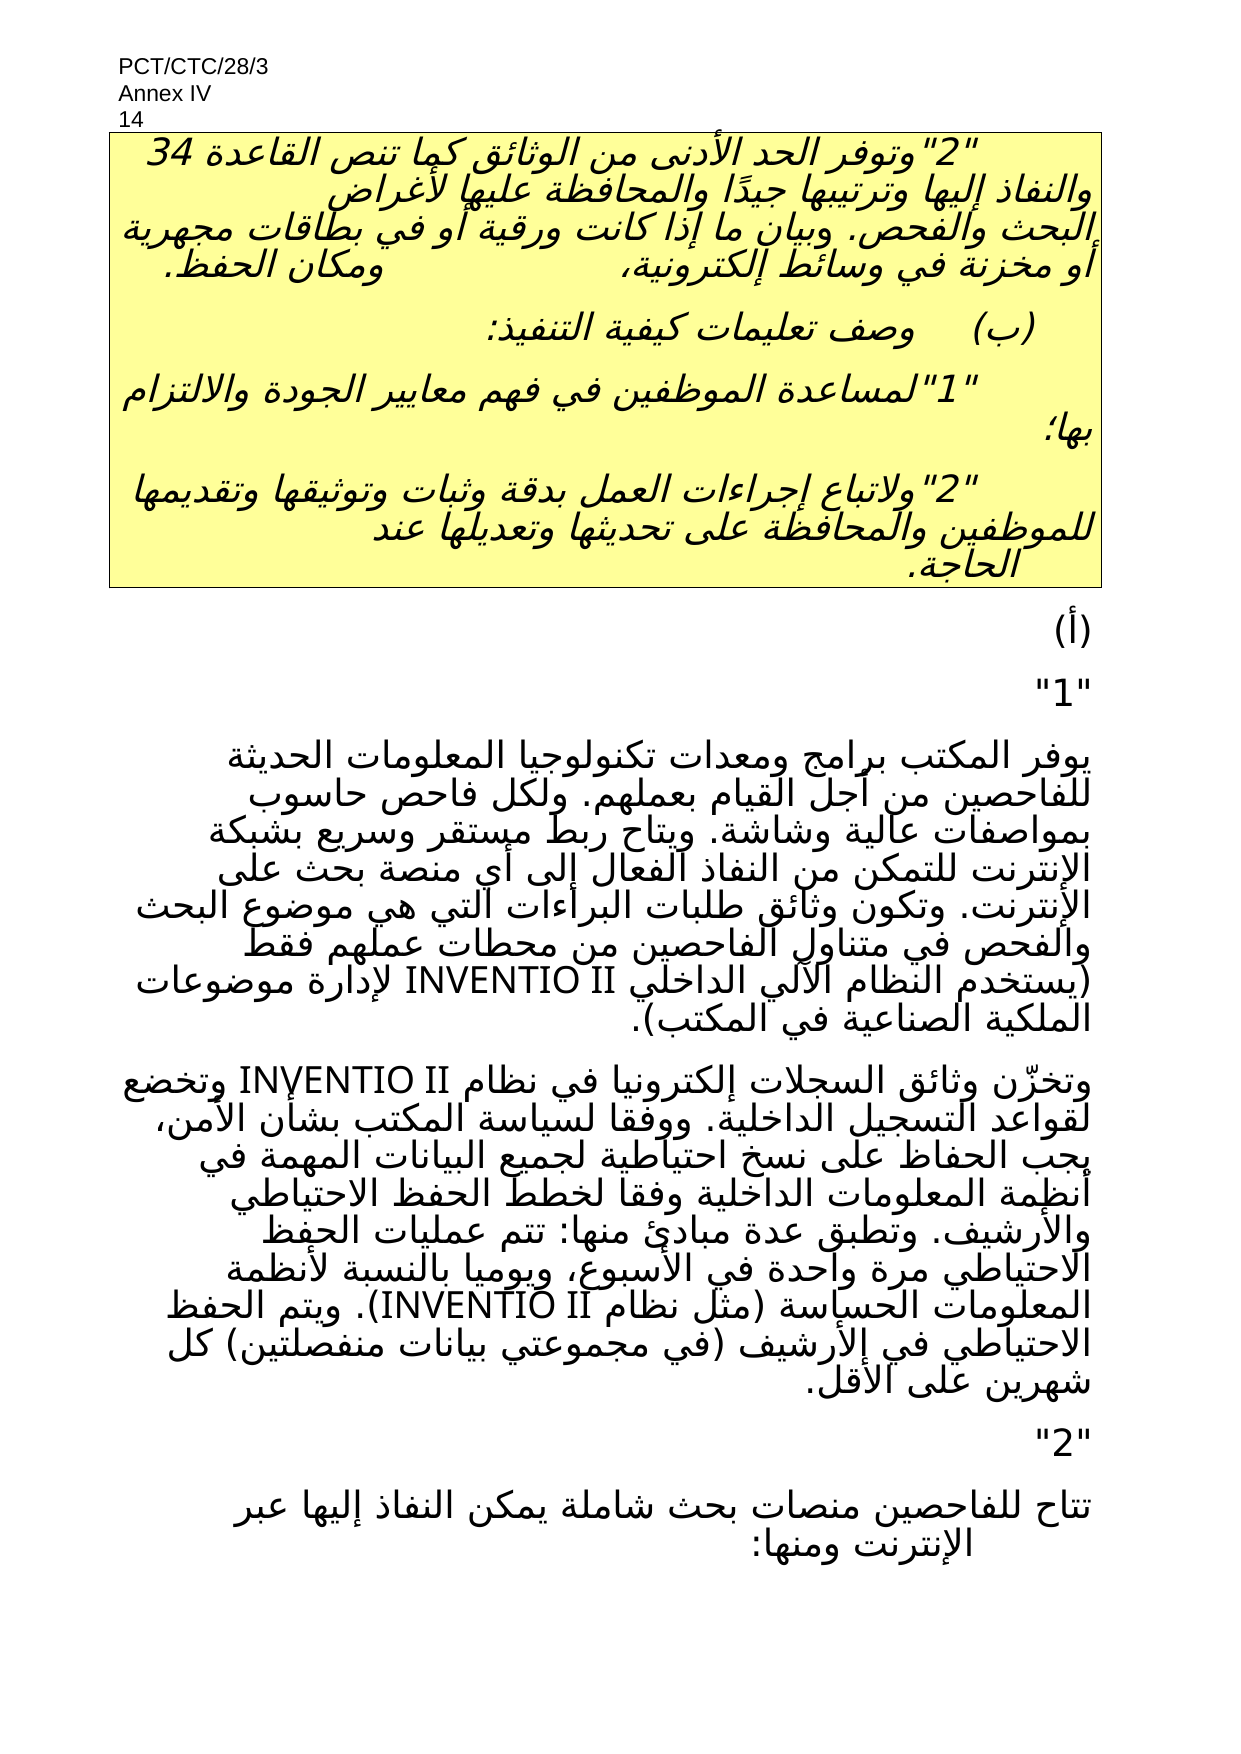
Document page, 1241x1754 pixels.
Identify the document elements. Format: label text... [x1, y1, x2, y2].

text (أ) [118, 613, 1092, 651]
text وتخزّن وثائق السجلات إلكترونيا في نظام INVENTIO II وتخضع لقواعد التسجيل الداخلية. ووفقا لسياسة المكتب بشأن الأمن، يجب الحفاظ على نسخ احتياطية لجميع البيانات المهمة في أنظمة المعلومات الداخلية وفقا لخطط الحفظ الاحتياطي والأرشيف. وتطبق عدة مبادئ منها: تتم عمليات الحفظ الاحتياطي مرة واحدة في الأسبوع، ويوميا بالنسبة لأنظمة المعلومات الحساسة (مثل نظام INVENTIO II). ويتم الحفظ الاحتياطي في الأرشيف (في مجموعتي بيانات منفصلتين) كل شهرين على الأقل. [118, 1063, 1093, 1401]
text "1" لمساعدة الموظفين في فهم معايير الجودة والالتزام بها؛ [110, 370, 1101, 448]
text "2" ولاتباع إجراءات العمل بدقة وثبات وتوثيقها وتقديمها للموظفين والمحافظة على تحديثها وتعديلها عند الحاجة. [110, 470, 1101, 587]
text "2" [118, 1426, 1092, 1463]
text (ب) وصف تعليمات كيفية التنفيذ: [110, 307, 1101, 348]
text "2" وتوفر الحد الأدنى من الوثائق كما تنص القاعدة 34 والنفاذ إليها وترتيبها جيدًا والمحافظة عليها لأغراض البحث والفحص. وبيان ما إذا كانت ورقية أو في بطاقات مجهرية أو مخزنة في وسائط إلكترونية، ومكان الحفظ. [110, 133, 1101, 285]
text يوفر المكتب برامج ومعدات تكنولوجيا المعلومات الحديثة للفاحصين من أجل القيام بعملهم. ولكل فاحص حاسوب بمواصفات عالية وشاشة. ويتاح ربط مستقر وسريع بشبكة الإنترنت للتمكن من النفاذ الفعال إلى أي منصة بحث على الإنترنت. وتكون وثائق طلبات البراءات التي هي موضوع البحث والفحص في متناول الفاحصين من محطات عملهم فقط (يستخدم النظام الآلي الداخلي INVENTIO II لإدارة موضوعات الملكية الصناعية في المكتب). [118, 738, 1093, 1038]
text "1" [118, 676, 1092, 713]
text تتاح للفاحصين منصات بحث شاملة يمكن النفاذ إليها عبر الإنترنت ومنها: [118, 1488, 1092, 1563]
